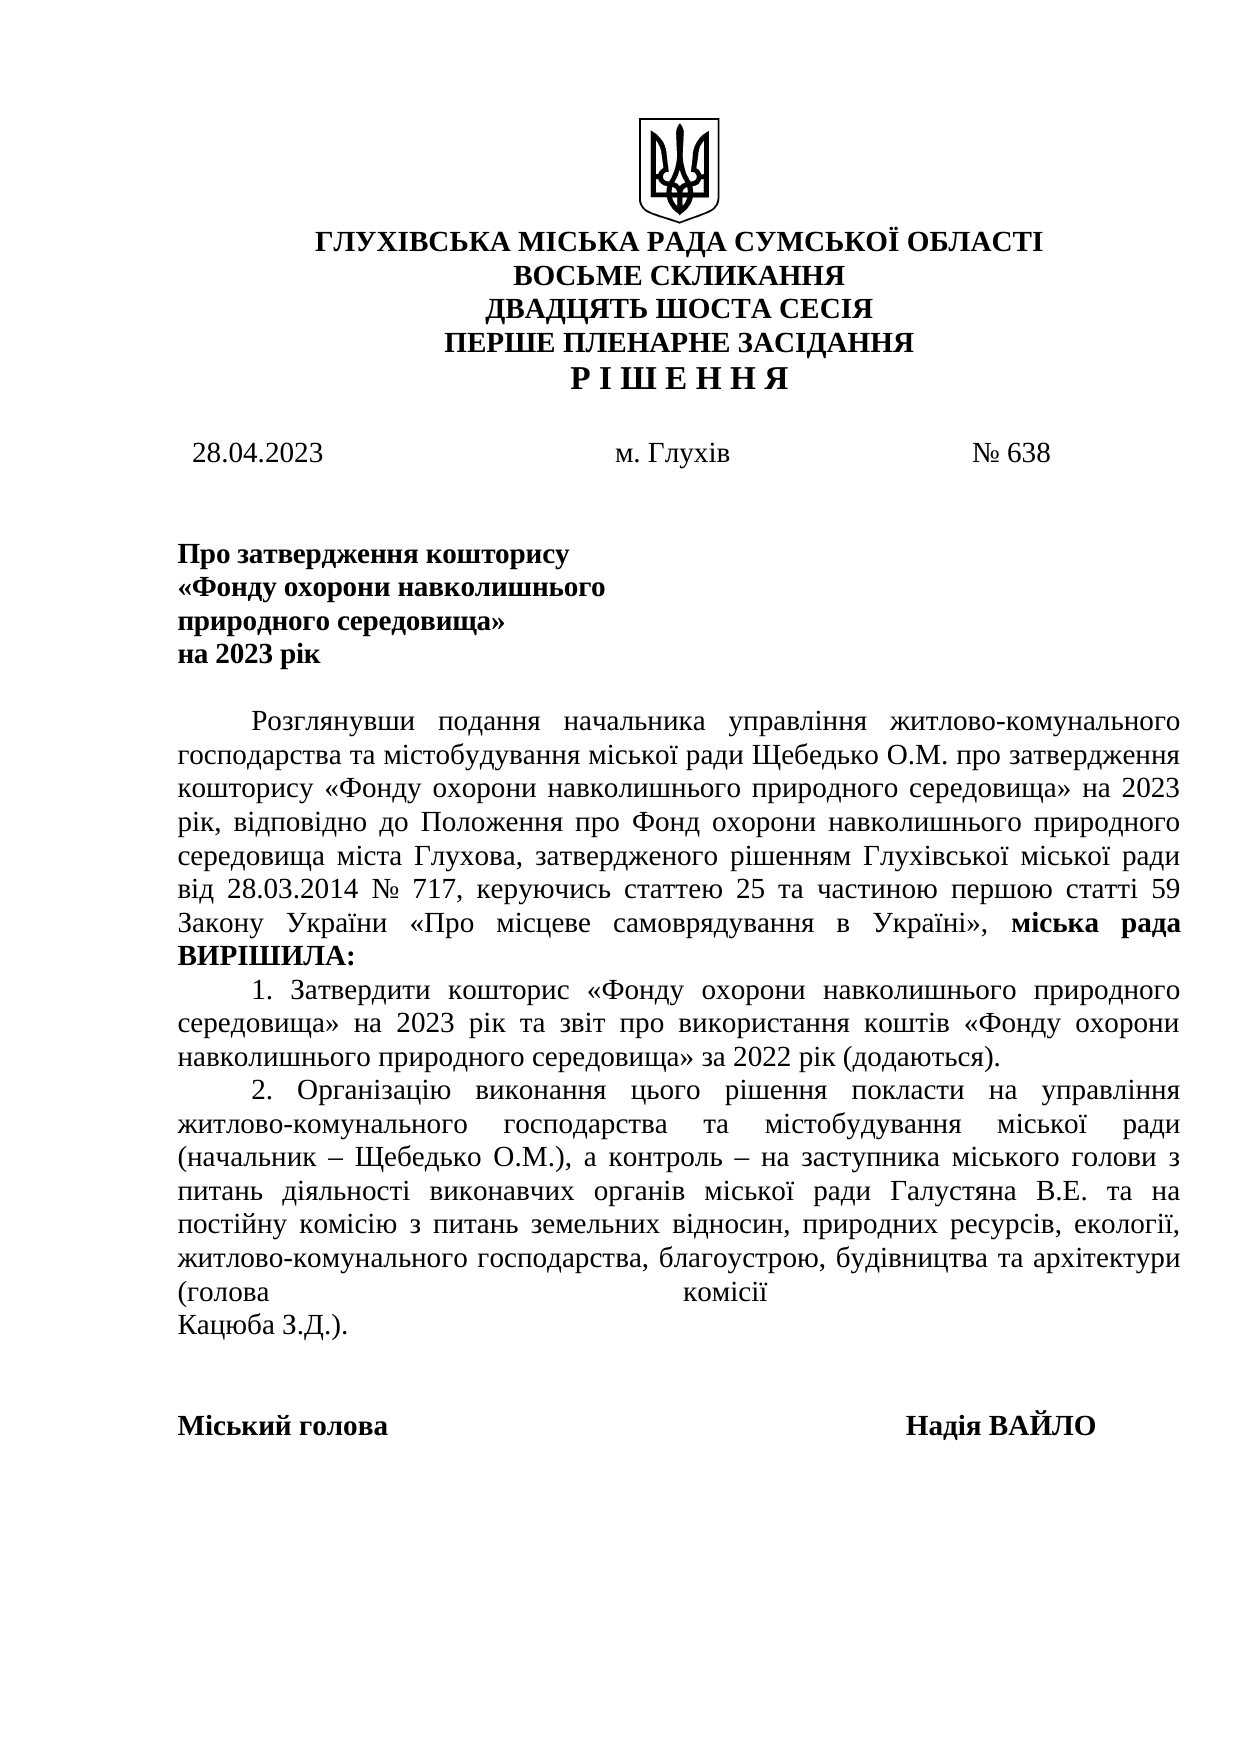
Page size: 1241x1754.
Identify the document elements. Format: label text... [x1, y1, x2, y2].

text природного середовища» [177, 603, 1181, 636]
text ПЕРШЕ ПЛЕНАРНЕ ЗАСІДАННЯ [177, 325, 1181, 358]
text Розглянувши подання начальника управління житлово-комунального господарства та містобудування міської ради Щебедько О.М. про затвердження кошторису «Фонду охорони навколишнього природного середовища» на 2023 рік, відповідно до Положення про Фонд охорони навколишнього природного середовища міста Глухова, затвердженого рішенням Глухівської міської ради від 28.03.2014 № 717, керуючись статтею 25 та частиною першою статті 59 Закону України «Про місцеве самоврядування в Україні», міська рада ВИРІШИЛА: [177, 703, 1181, 972]
text Про затвердження кошторису [177, 536, 1181, 569]
list 1. Затвердити кошторис «Фонду охорони навколишнього природного середовища» на 2023 рік та звіт про використання коштів «Фонду охорони навколишнього природного середовища» за 2022 рік (додаються). [177, 972, 1181, 1072]
text ГЛУХІВСЬКА МІСЬКА РАДА СУМСЬКОЇ ОБЛАСТІ [177, 224, 1181, 258]
text 28.04.2023 м. Глухів № 638 [177, 435, 1181, 469]
text ДВАДЦЯТЬ ШОСТА СЕСІЯ [177, 291, 1181, 325]
text «Фонду охорони навколишнього [177, 569, 1181, 603]
text Міський голова Надія ВАЙЛО [177, 1408, 1181, 1441]
text Р І Ш Е Н Н Я [177, 358, 1181, 397]
picture [638, 118, 720, 225]
text на 2023 рік [177, 636, 1181, 670]
text ВОСЬМЕ СКЛИКАННЯ [177, 258, 1181, 291]
list 2. Організацію виконання цього рішення покласти на управління житлово-комунального господарства та містобудування міської ради (начальник – Щебедько О.М.), а контроль – на заступника міського голови з питань діяльності виконавчих органів міської ради Галустяна В.Е. та на постійну комісію з питань земельних відносин, природних ресурсів, екології, житлово-комунального господарства, благоустрою, будівництва та архітектури (голова комісії Кацюба З.Д.). [177, 1072, 1181, 1341]
